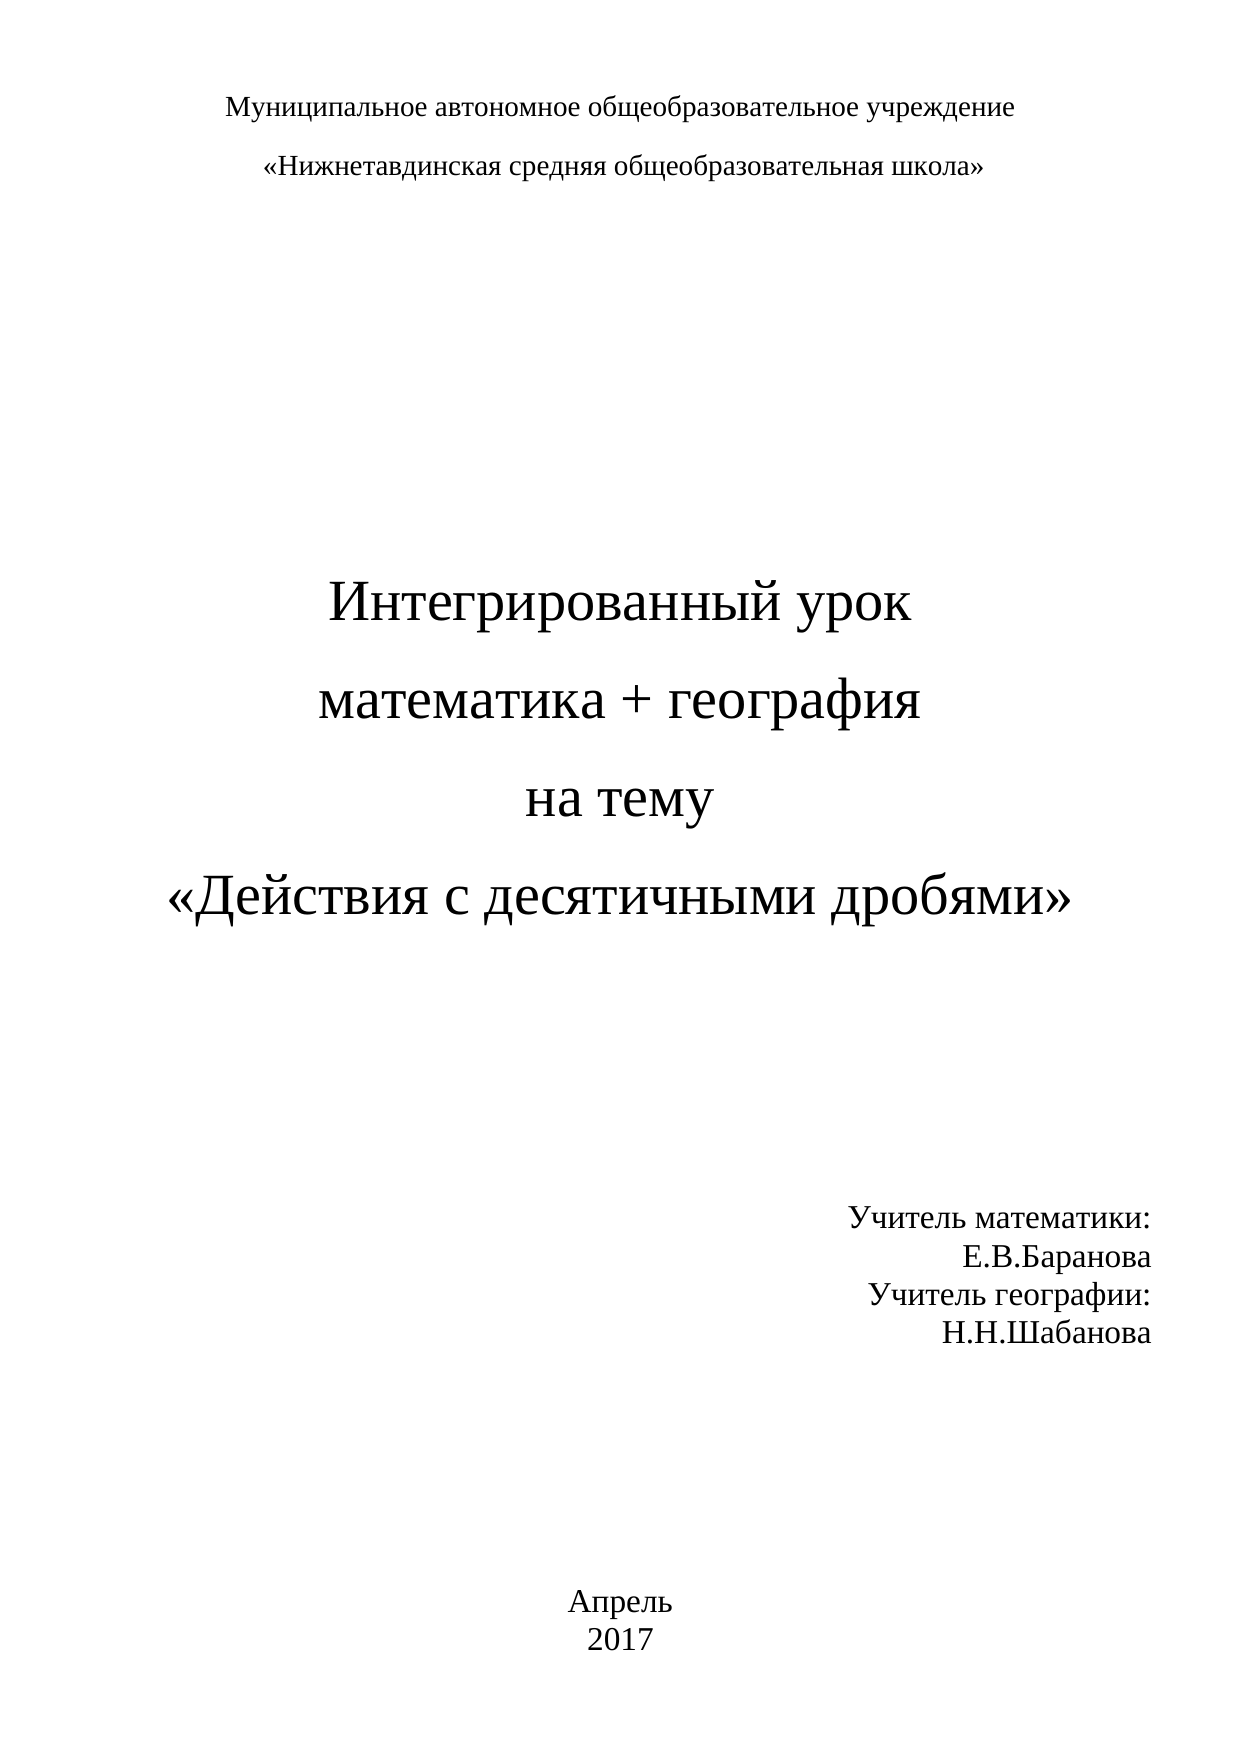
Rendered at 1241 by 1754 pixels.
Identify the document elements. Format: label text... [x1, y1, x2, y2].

text математика + география [89, 664, 1152, 731]
text Муниципальное автономное общеобразовательное учреждение [89, 89, 1152, 122]
text Учитель математики: [89, 1198, 1152, 1236]
text Н.Н.Шабанова [89, 1313, 1152, 1351]
text на тему [89, 762, 1152, 829]
text «Нижнетавдинская средняя общеобразовательная школа» [89, 148, 1152, 182]
text Апрель [89, 1581, 1152, 1619]
text Е.В.Баранова [89, 1236, 1152, 1274]
text «Действия с десятичными дробями» [89, 860, 1152, 927]
text Учитель географии: [89, 1274, 1152, 1313]
text 2017 [89, 1619, 1152, 1658]
text Интегрированный урок [89, 566, 1152, 633]
